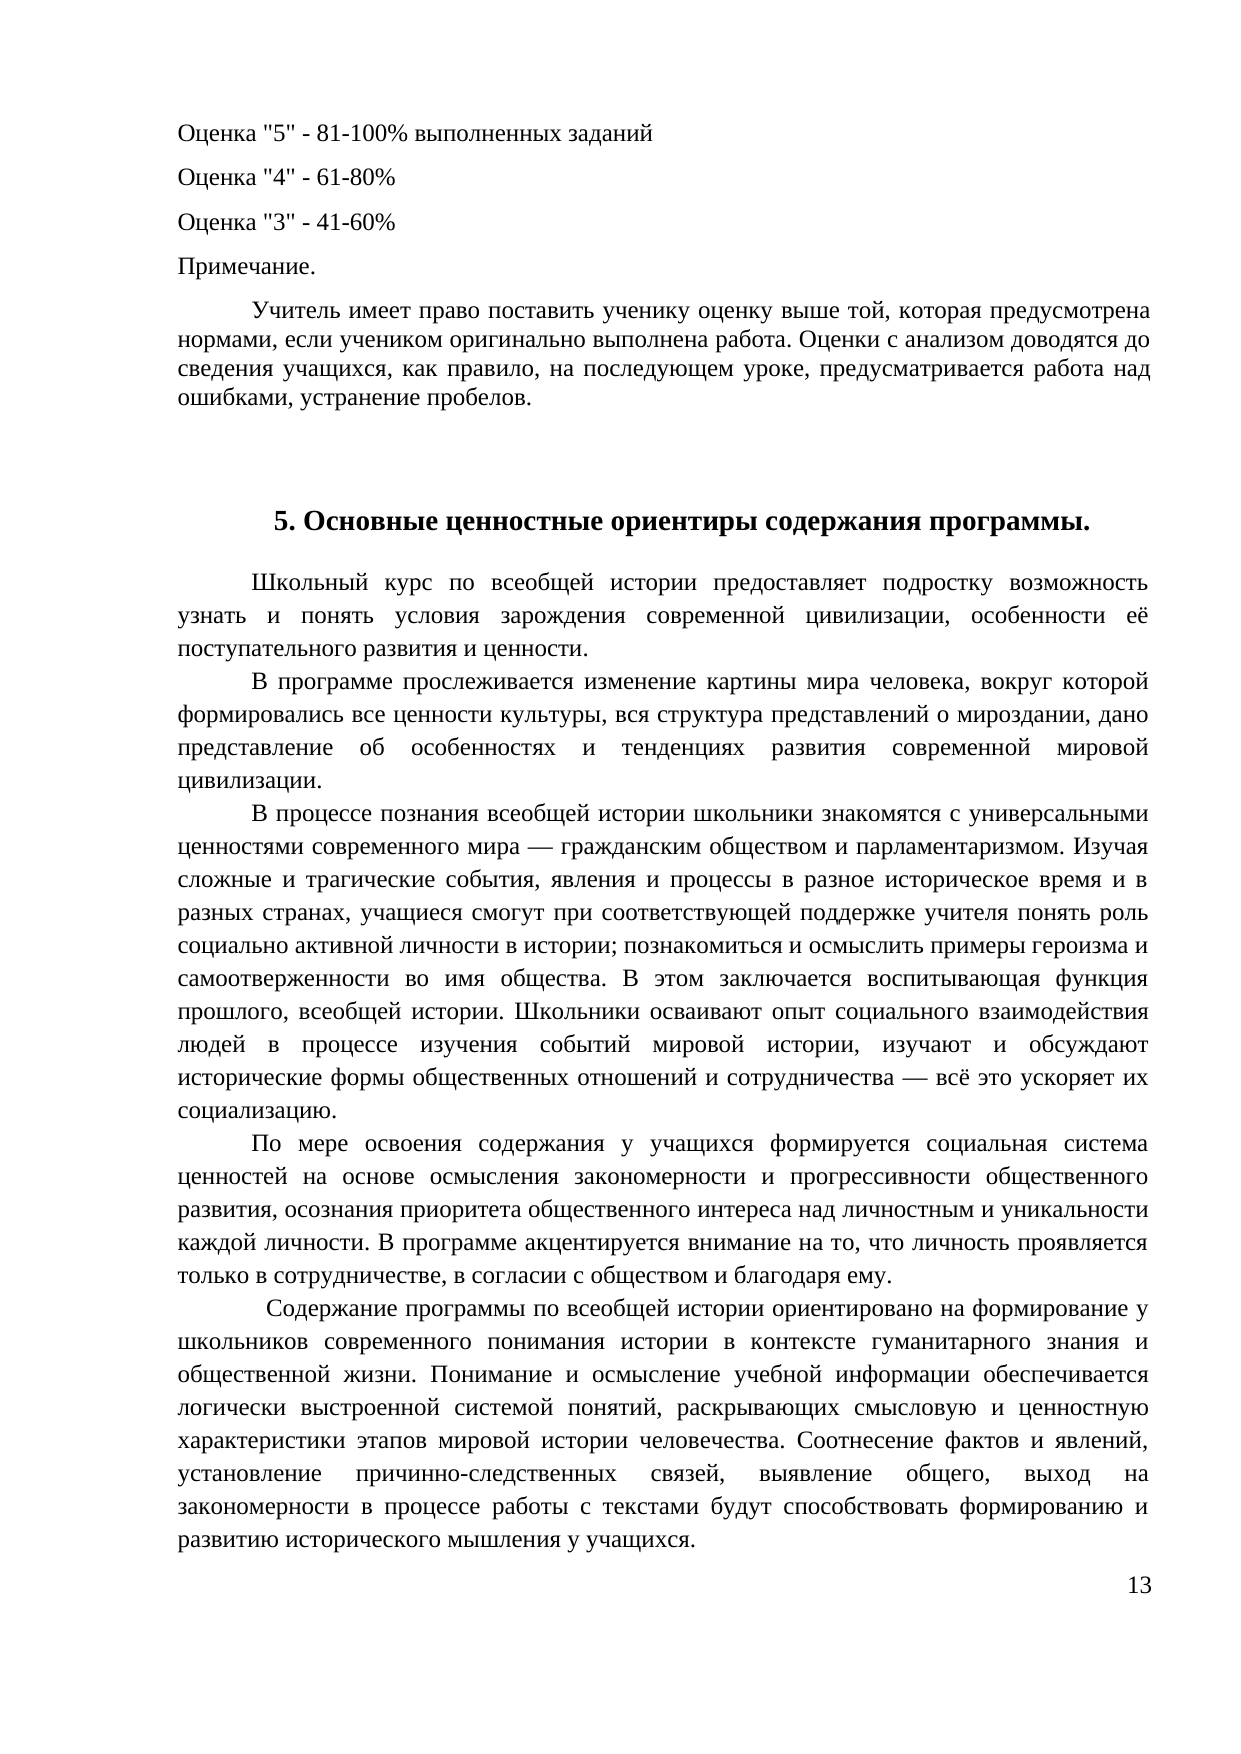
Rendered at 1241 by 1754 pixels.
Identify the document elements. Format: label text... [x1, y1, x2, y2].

text В программе прослеживается изменение картины мира человека, вокруг которой формировались все ценности культуры, вся структура представлений о мироздании, дано представление об особенностях и тенденциях развития современной мировой цивилизации. [177, 666, 1149, 794]
text Оценка "4" - 61-80% [177, 162, 1152, 191]
text Учитель имеет право поставить ученику оценку выше той, которая предусмотрена нормами, если учеником оригинально выполнена работа. Оценки с анализом доводятся до сведения учащихся, как правило, на последующем уроке, предусматривается работа над ошибками, устранение пробелов. [177, 296, 1152, 411]
text Содержание программы по всеобщей истории ориентировано на формирование у школьников современного понимания истории в контексте гуманитарного знания и общественной жизни. Понимание и осмысление учебной информации обеспечивается логически выстроенной системой понятий, раскрывающих смысловую и ценностную характеристики этапов мировой истории человечества. Соотнесение фактов и явлений, установление причинно-следственных связей, выявление общего, выход на закономерности в процессе работы с текстами будут способствовать формированию и развитию исторического мышления у учащихся. [177, 1293, 1149, 1553]
text Примечание. [177, 251, 1152, 280]
text Школьный курс по всеобщей истории предоставляет подростку возможность узнать и понять условия зарождения современной цивилизации, особенности её поступательного развития и ценности. [177, 567, 1149, 662]
text Оценка "3" - 41-60% [177, 207, 1152, 236]
text В процессе познания всеобщей истории школьники знакомятся с универсальными ценностями современного мира — гражданским обществом и парламентаризмом. Изучая сложные и трагические события, явления и процессы в разное историческое время и в разных странах, учащиеся смогут при соответствующей поддержке учителя понять роль социально активной личности в истории; познакомиться и осмыслить примеры героизма и самоотверженности во имя общества. В этом заключается воспитывающая функция прошлого, всеобщей истории. Школьники осваивают опыт социального взаимодействия людей в процессе изучения событий мировой истории, изучают и обсуждают исторические формы общественных отношений и сотрудничества — всё это ускоряет их социализацию. [177, 798, 1149, 1124]
text Оценка "5" - 81-100% выполненных заданий [177, 118, 1152, 147]
text По мере освоения содержания у учащихся формируется социальная система ценностей на основе осмысления закономерности и прогрессивности общественного развития, осознания приоритета общественного интереса над личностным и уникальности каждой личности. В программе акцентируется внимание на то, что личность проявляется только в сотрудничестве, в согласии с обществом и благодаря ему. [177, 1128, 1149, 1289]
text 5. Основные ценностные ориентиры содержания программы. [215, 503, 1149, 537]
